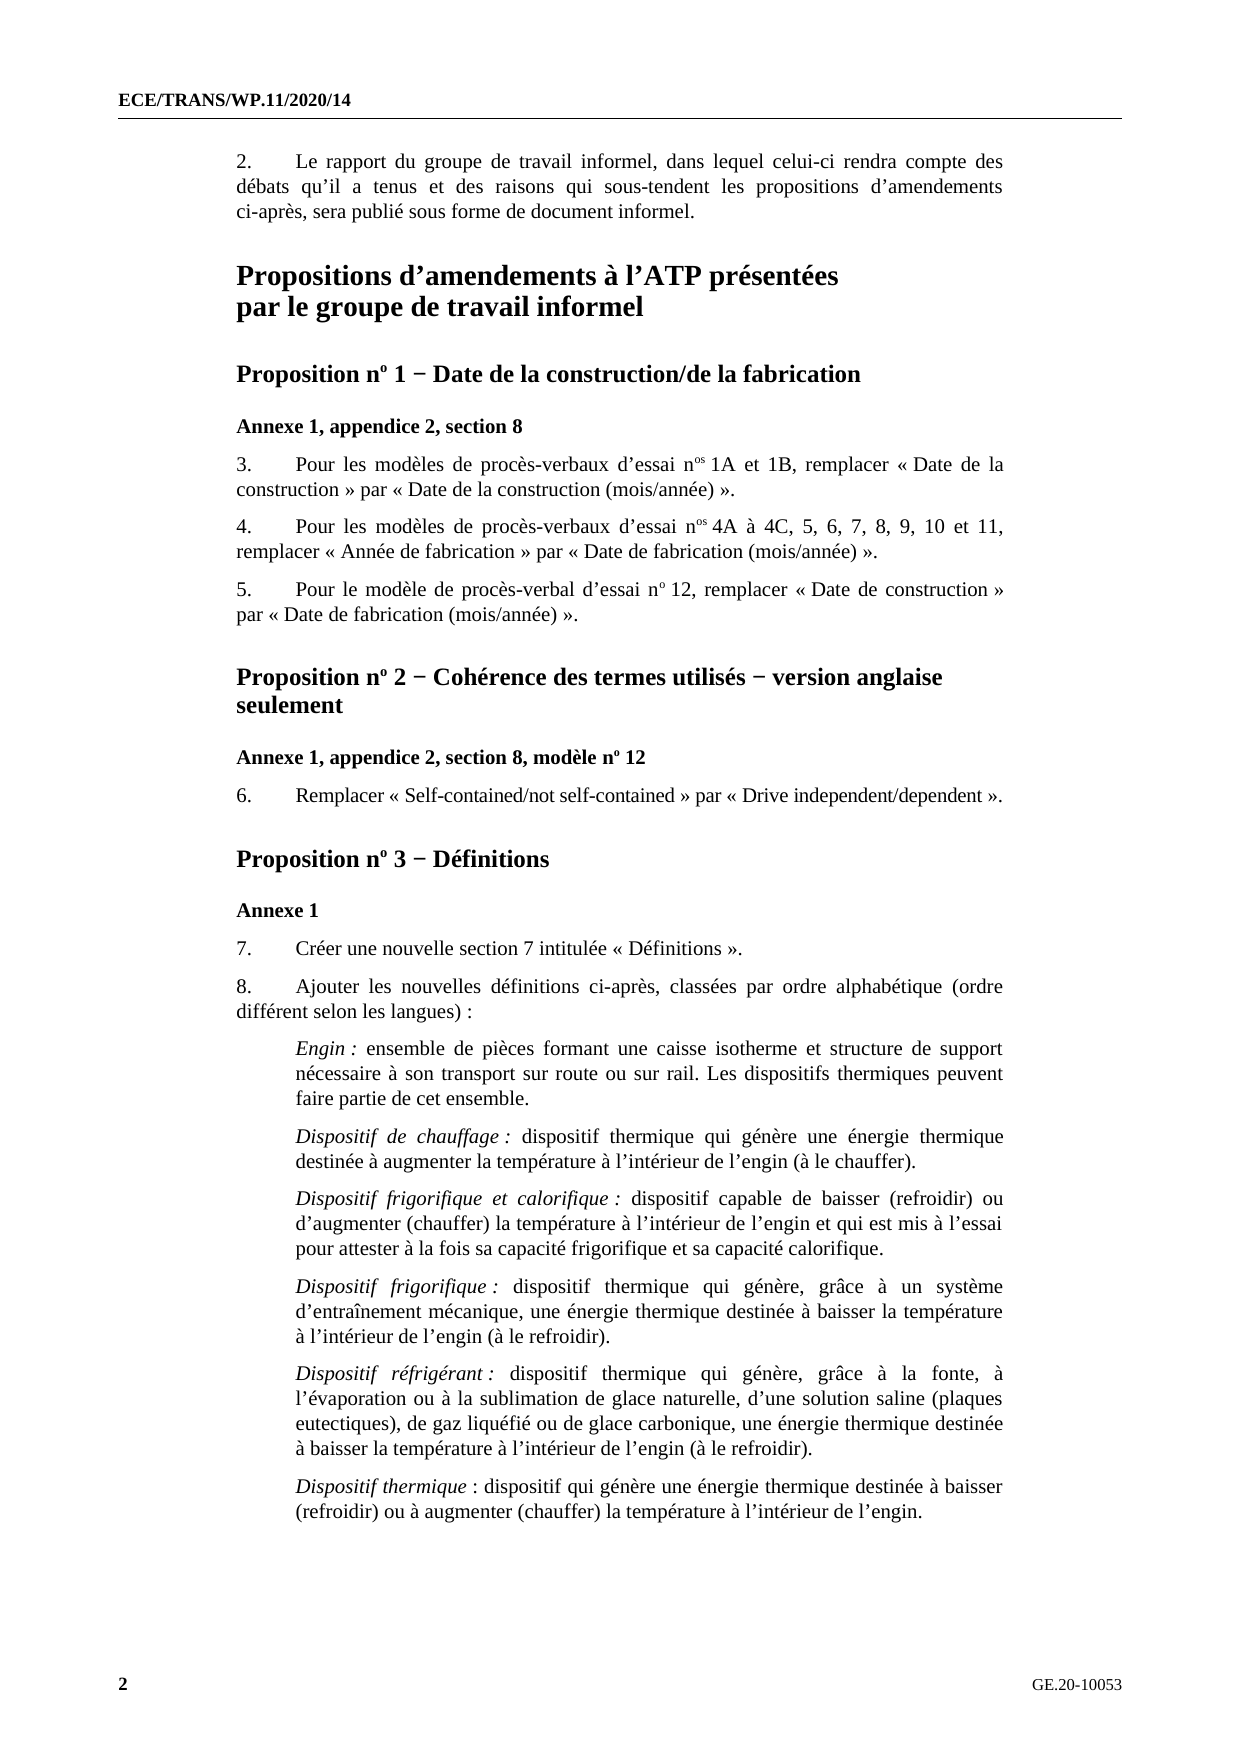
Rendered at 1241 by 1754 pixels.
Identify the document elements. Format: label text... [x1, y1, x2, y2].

text 4. Pour les modèles de procès-verbaux d’essai nos 4A à 4C, 5, 6, 7, 8, 9, 10 et 11, remplacer « Année de fabrication » par « Date de fabrication (mois/année) ». [236, 513, 1004, 563]
text Dispositif frigorifique et calorifique : dispositif capable de baisser (refroidir) ou d’augmenter (chauffer) la température à l’intérieur de l’engin et qui est mis à l’essai pour attester à la fois sa capacité frigorifique et sa capacité calorifique. [295, 1185, 1004, 1260]
text Dispositif thermique : dispositif qui génère une énergie thermique destinée à baisser (refroidir) ou à augmenter (chauffer) la température à l’intérieur de l’engin. [295, 1473, 1004, 1523]
text 8. Ajouter les nouvelles définitions ci-après, classées par ordre alphabétique (ordre différent selon les langues) : [236, 973, 1004, 1023]
text Dispositif réfrigérant : dispositif thermique qui génère, grâce à la fonte, à l’évaporation ou à la sublimation de glace naturelle, d’une solution saline (plaques eutectiques), de gaz liquéfié ou de glace carbonique, une énergie thermique destinée à baisser la température à l’intérieur de l’engin (à le refroidir). [295, 1360, 1004, 1460]
text Annexe 1, appendice 2, section 8, modèle no 12 [118, 744, 1004, 769]
text Proposition no 2 − Cohérence des termes utilisés − version anglaise seulement [118, 663, 1004, 719]
text Annexe 1, appendice 2, section 8 [118, 413, 1004, 438]
text 3. Pour les modèles de procès-verbaux d’essai nos 1A et 1B, remplacer « Date de la construction » par « Date de la construction (mois/année) ». [236, 451, 1004, 501]
text Proposition no 1 − Date de la construction/de la fabrication [118, 360, 1004, 388]
text 6. Remplacer « Self-contained/not self-contained » par « Drive independent/dependent ». [236, 782, 1004, 807]
text 7. Créer une nouvelle section 7 intitulée « Définitions ». [236, 935, 1004, 960]
text 5. Pour le modèle de procès-verbal d’essai no 12, remplacer « Date de construction » par « Date de fabrication (mois/année) ». [236, 576, 1004, 626]
text Dispositif de chauffage : dispositif thermique qui génère une énergie thermique destinée à augmenter la température à l’intérieur de l’engin (à le chauffer). [295, 1123, 1004, 1173]
text Annexe 1 [118, 898, 1004, 923]
text Engin : ensemble de pièces formant une caisse isotherme et structure de support nécessaire à son transport sur route ou sur rail. Les dispositifs thermiques peuvent faire partie de cet ensemble. [295, 1035, 1004, 1110]
text Propositions d’amendements à l’ATP présentées par le groupe de travail informel [118, 260, 1004, 323]
text Dispositif frigorifique : dispositif thermique qui génère, grâce à un système d’entraînement mécanique, une énergie thermique destinée à baisser la température à l’intérieur de l’engin (à le refroidir). [295, 1273, 1004, 1348]
text 2. Le rapport du groupe de travail informel, dans lequel celui-ci rendra compte des débats qu’il a tenus et des raisons qui sous-tendent les propositions d’amendements ci-après, sera publié sous forme de document informel. [236, 148, 1004, 223]
text Proposition no 3 − Définitions [118, 844, 1004, 873]
